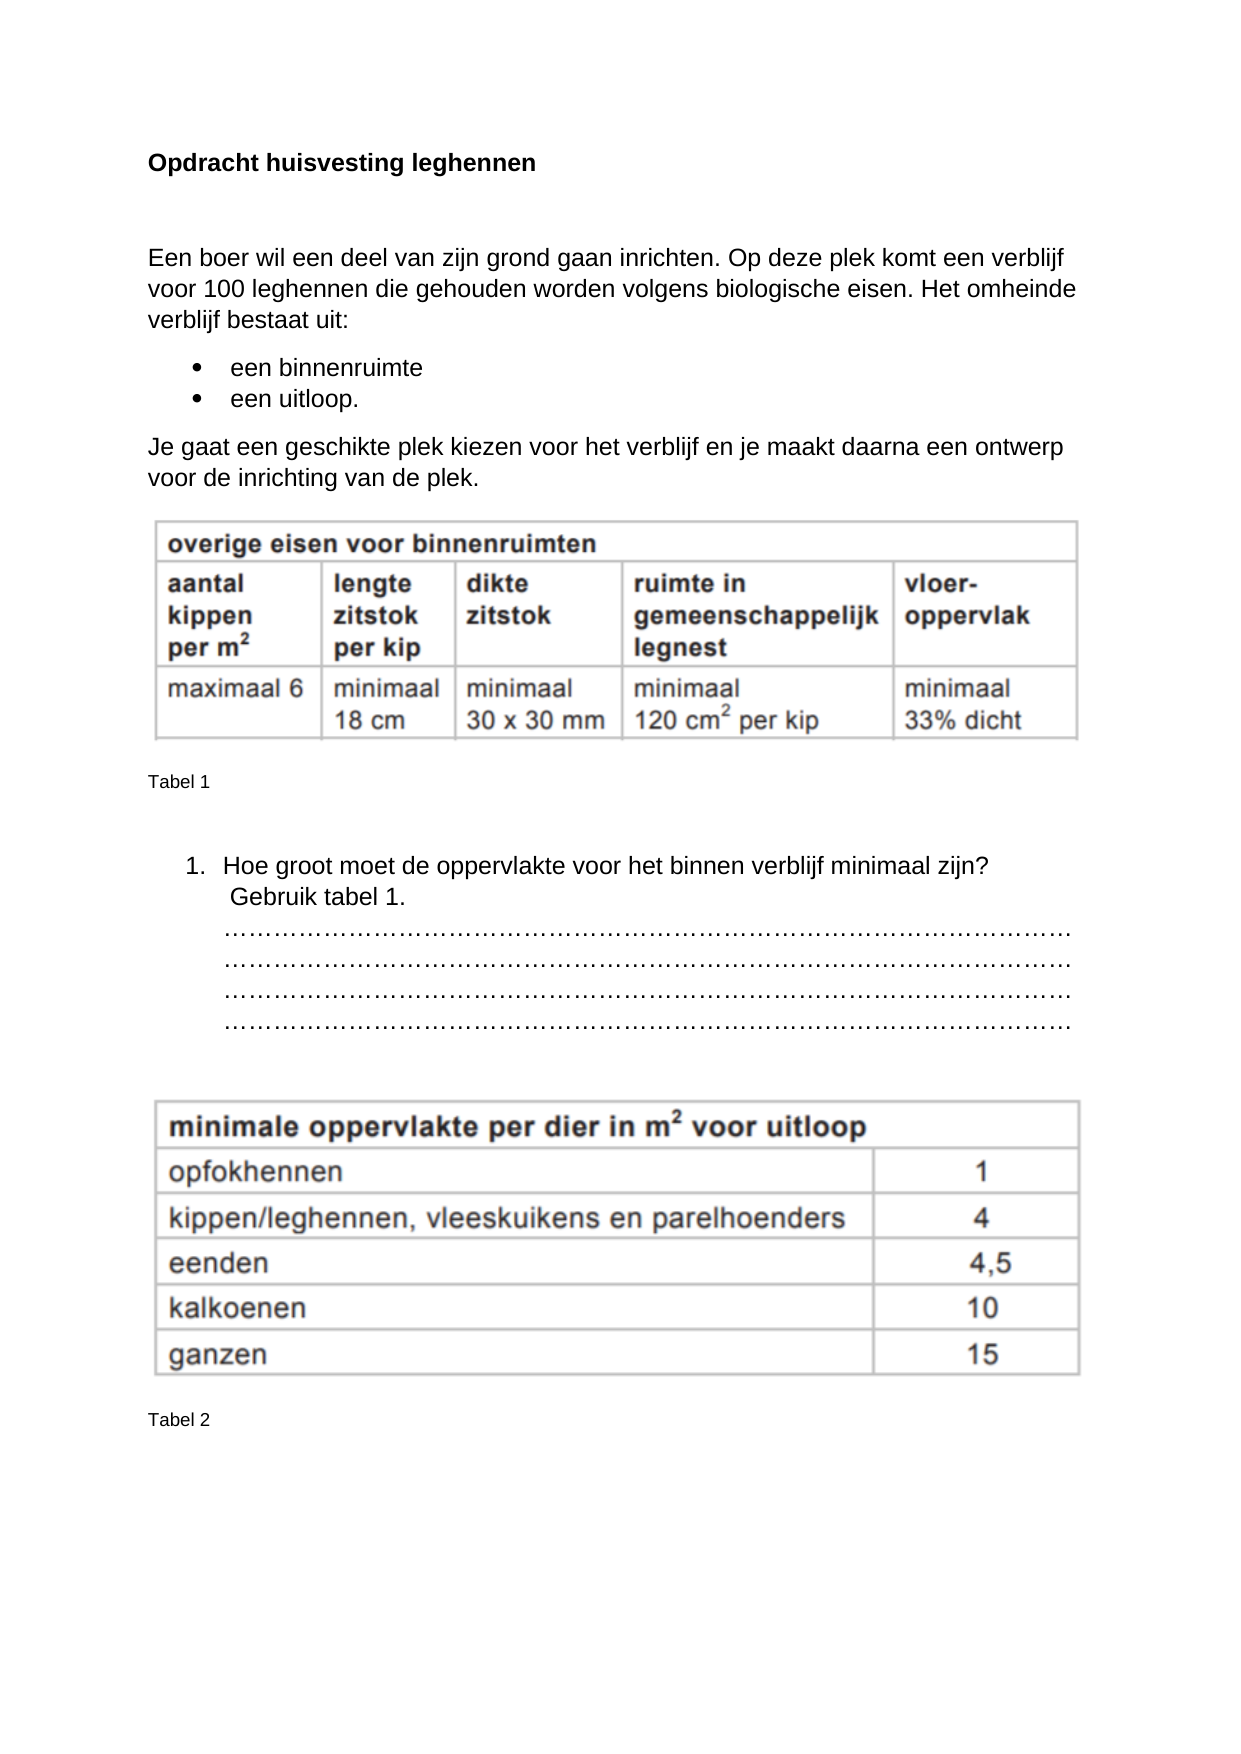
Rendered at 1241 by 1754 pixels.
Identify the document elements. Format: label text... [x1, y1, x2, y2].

list ………………………………………………………………………………………………………………………………………………………………………………………………………………………………………………………………………………………………………………………………………………………………………… [223, 913, 1093, 1035]
list Gebruik tabel 1. [223, 882, 1093, 911]
picture [147, 510, 1093, 753]
text Tabel 1 [148, 771, 1093, 793]
text Opdracht huisvesting leghennen [148, 148, 1093, 176]
list een binnenruimte [193, 353, 1093, 382]
text Je gaat een geschikte plek kiezen voor het verblijf en je maakt daarna een ontwerp voor de inrichting van de plek. [148, 432, 1093, 492]
text Een boer wil een deel van zijn grond gaan inrichten. Op deze plek komt een verblijf voor 100 leghennen die gehouden worden volgens biologische eisen. Het omheinde verblijf bestaat uit: [148, 243, 1093, 334]
text Tabel 2 [148, 1409, 1093, 1430]
list een uitloop. [193, 384, 1093, 413]
list Hoe groot moet de oppervlakte voor het binnen verblijf minimaal zijn? [185, 851, 1093, 880]
picture [147, 1085, 1093, 1390]
